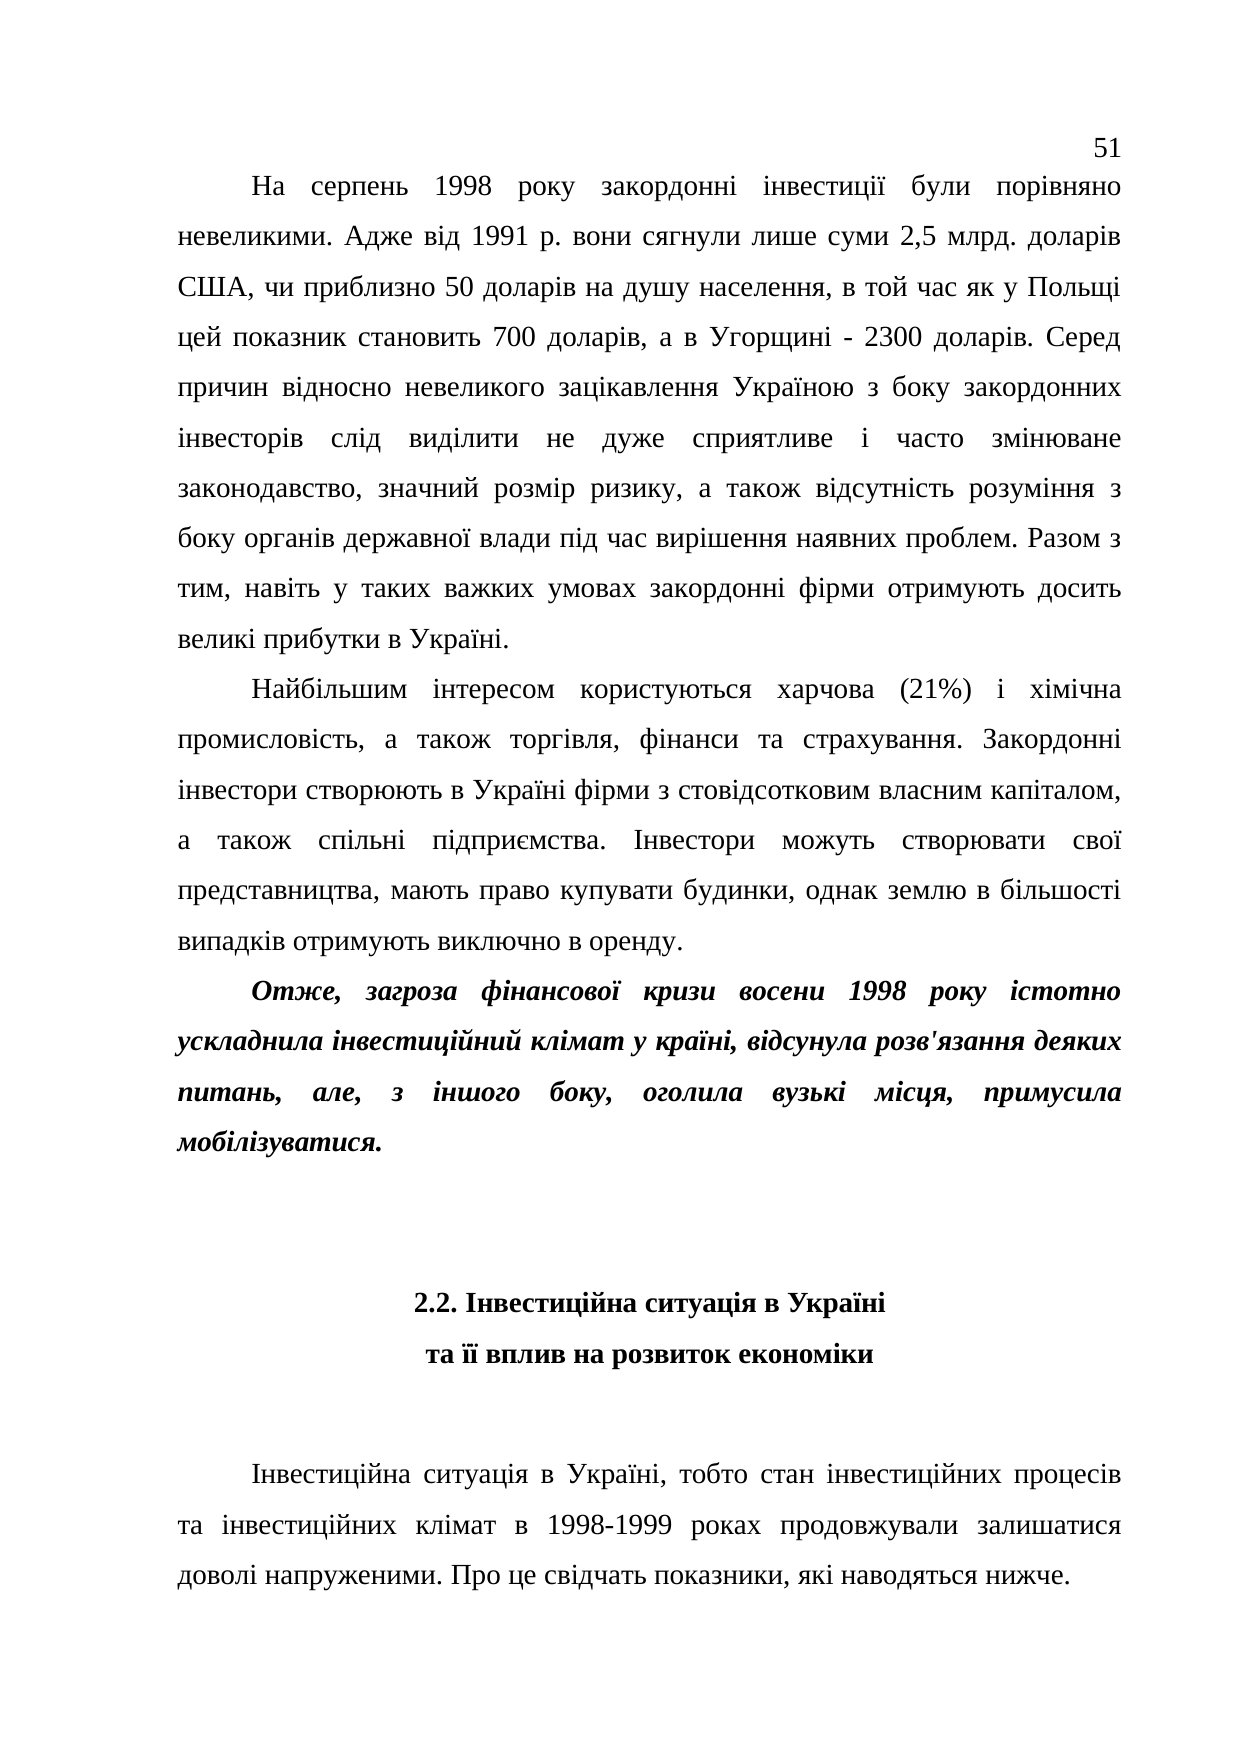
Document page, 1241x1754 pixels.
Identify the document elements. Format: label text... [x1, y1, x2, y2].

text 2.2. Інвестиційна ситуація в Україні та її вплив на розвиток економіки [177, 1286, 1122, 1369]
text Отже, загроза фінансової кризи восени 1998 року істотно ускладнила інвестиційний клімат у країні, відсунула розв'язання деяких питань, але, з іншого боку, оголила вузькі місця, примусила мобілізуватися. [177, 973, 1122, 1158]
text На серпень 1998 року закордонні інвестиції були порівняно невеликими. Адже від 1991 р. вони сягнули лише суми 2,5 млрд. доларів США, чи приблизно 50 доларів на душу населення, в той час як у Польщі цей показник становить 700 доларів, а в Угорщині - 2300 доларів. Серед причин відносно невеликого зацікавлення Україною з боку закордонних інвесторів слід виділити не дуже сприятливе і часто змінюване законодавство, значний розмір ризику, а також відсутність розуміння з боку органів державної влади під час вирішення наявних проблем. Разом з тим, навіть у таких важких умовах закордонні фірми отримують досить великі прибутки в Україні. [177, 168, 1122, 655]
text Найбільшим інтересом користуються харчова (21%) і хімічна промисловість, а також торгівля, фінанси та страхування. Закордонні інвестори створюють в Україні фірми з стовідсотковим власним капіталом, а також спільні підприємства. Інвестори можуть створювати свої представництва, мають право купувати будинки, однак землю в більшості випадків отримують виключно в оренду. [177, 671, 1122, 957]
text Інвестиційна ситуація в Україні, тобто стан інвестиційних процесів та інвестиційних клімат в 1998-1999 роках продовжували залишатися доволі напруженими. Про це свідчать показники, які наводяться нижче. [177, 1457, 1122, 1591]
